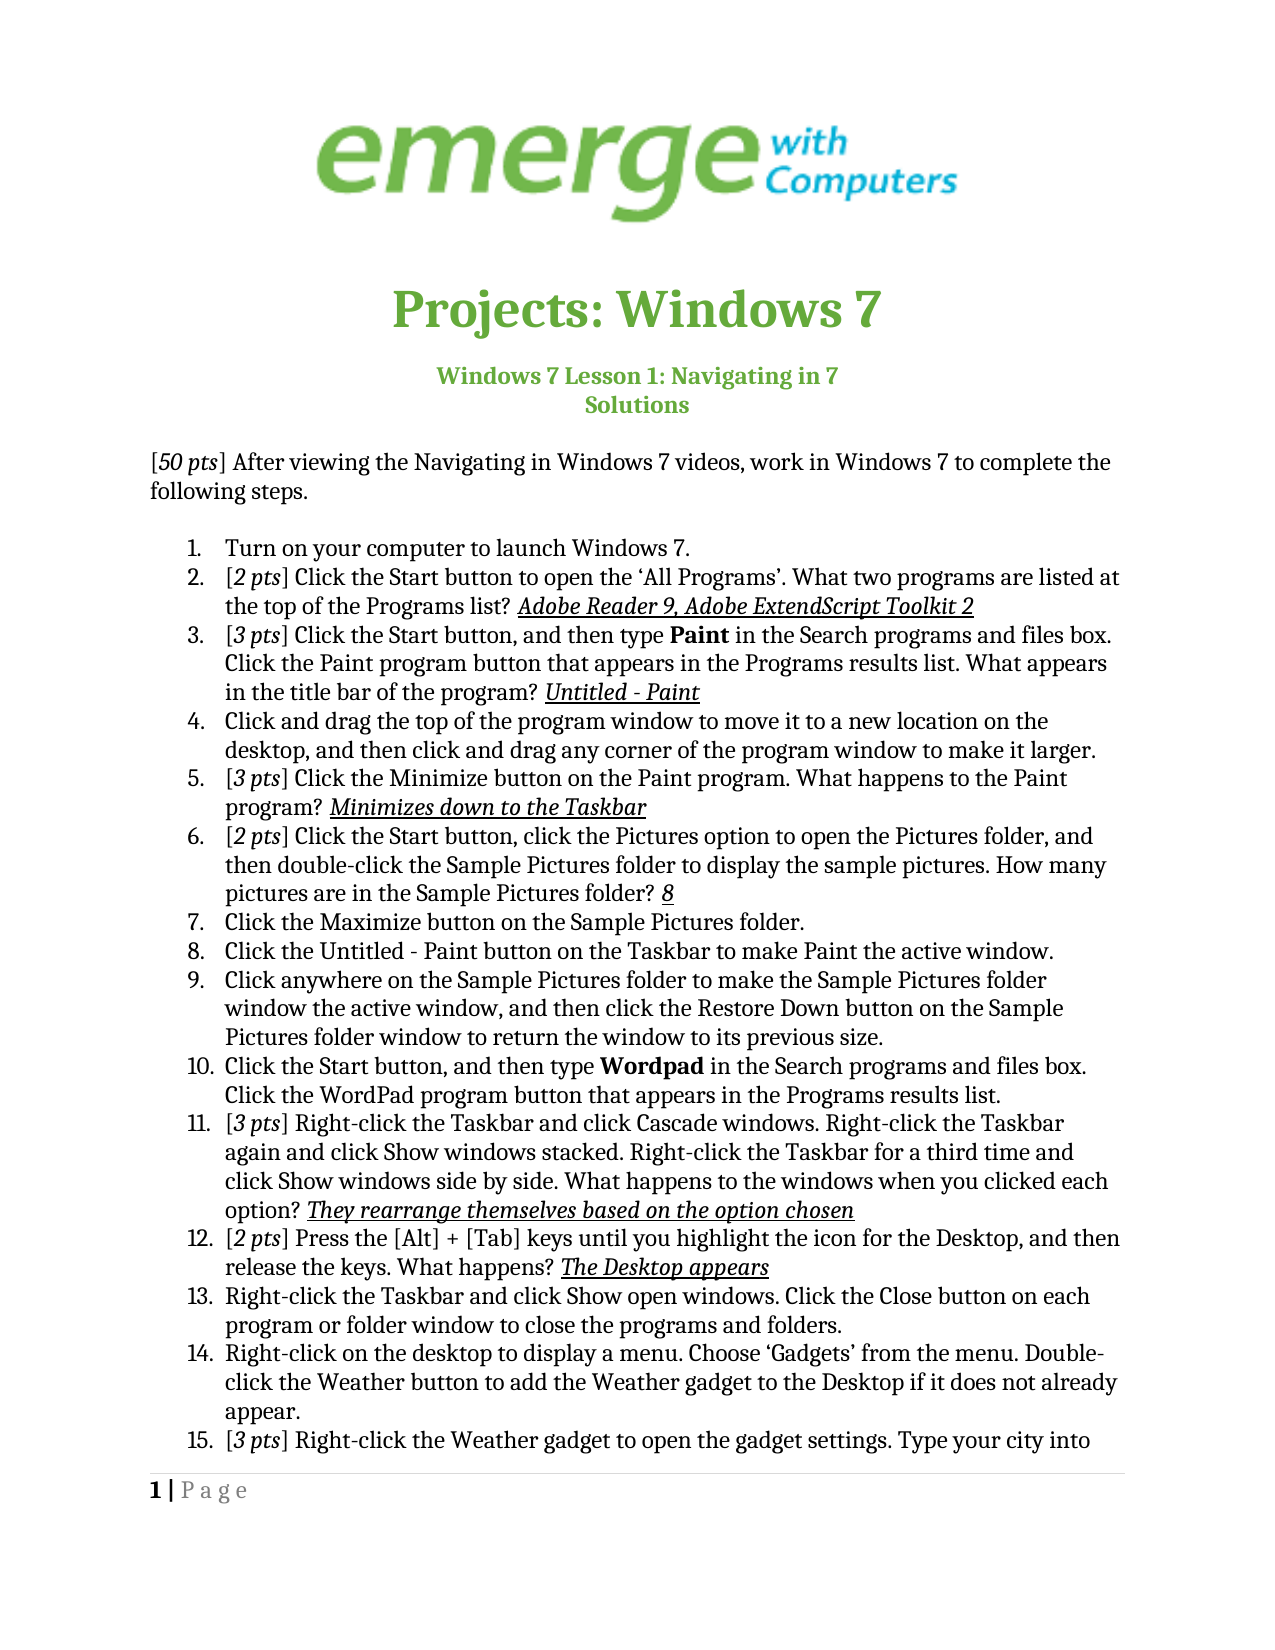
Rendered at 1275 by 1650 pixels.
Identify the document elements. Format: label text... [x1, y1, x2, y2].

list Right-click the Taskbar and click Show open windows. Click the Close button on each program or folder window to close the programs and folders. [187, 1282, 1125, 1339]
list [3 pts] Click the Minimize button on the Paint program. What happens to the Paint program? Minimizes down to the Taskbar [187, 764, 1125, 822]
list [2 pts] Click the Start button to open the ‘All Programs’. What two programs are listed at the top of the Programs list? Adobe Reader 9, Adobe ExtendScript Toolkit 2 [187, 563, 1125, 621]
text Windows 7 Lesson 1: Navigating in 7 [150, 362, 1125, 391]
picture [278, 75, 997, 258]
list [3 pts] Right-click the Taskbar and click Cascade windows. Right-click the Taskbar again and click Show windows stacked. Right-click the Taskbar for a third time and click Show windows side by side. What happens to the windows when you clicked each option? They rearrange themselves based on the option chosen [187, 1109, 1125, 1224]
list [3 pts] Click the Start button, and then type Paint in the Search programs and files box. Click the Paint program button that appears in the Programs results list. What appears in the title bar of the program? Untitled - Paint [187, 621, 1125, 707]
list Click the Maximize button on the Sample Pictures folder. [187, 908, 1125, 937]
text [50 pts] After viewing the Navigating in Windows 7 videos, work in Windows 7 to complete the following steps. [150, 448, 1125, 506]
list Right-click on the desktop to display a menu. Choose ‘Gadgets’ from the menu. Double-click the Weather button to add the Weather gadget to the Desktop if it does not already appear. [187, 1339, 1125, 1426]
list [2 pts] Click the Start button, click the Pictures option to open the Pictures folder, and then double-click the Sample Pictures folder to display the sample pictures. How many pictures are in the Sample Pictures folder? 8 [187, 822, 1125, 908]
list Click anywhere on the Sample Pictures folder to make the Sample Pictures folder window the active window, and then click the Restore Down button on the Sample Pictures folder window to return the window to its previous size. [187, 966, 1125, 1052]
list [2 pts] Press the [Alt] + [Tab] keys until you highlight the icon for the Desktop, and then release the keys. What happens? The Desktop appears [187, 1224, 1125, 1282]
list Turn on your computer to launch Windows 7. [187, 534, 1125, 563]
list Click and drag the top of the program window to move it to a new location on the desktop, and then click and drag any corner of the program window to make it larger. [187, 707, 1125, 764]
text Solutions [150, 391, 1125, 419]
text Projects: Windows 7 [150, 279, 1125, 341]
list Click the Start button, and then type Wordpad in the Search programs and files box. Click the WordPad program button that appears in the Programs results list. [187, 1052, 1125, 1109]
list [187, 1426, 1125, 1454]
list Click the Untitled - Paint button on the Taskbar to make Paint the active window. [187, 937, 1125, 966]
